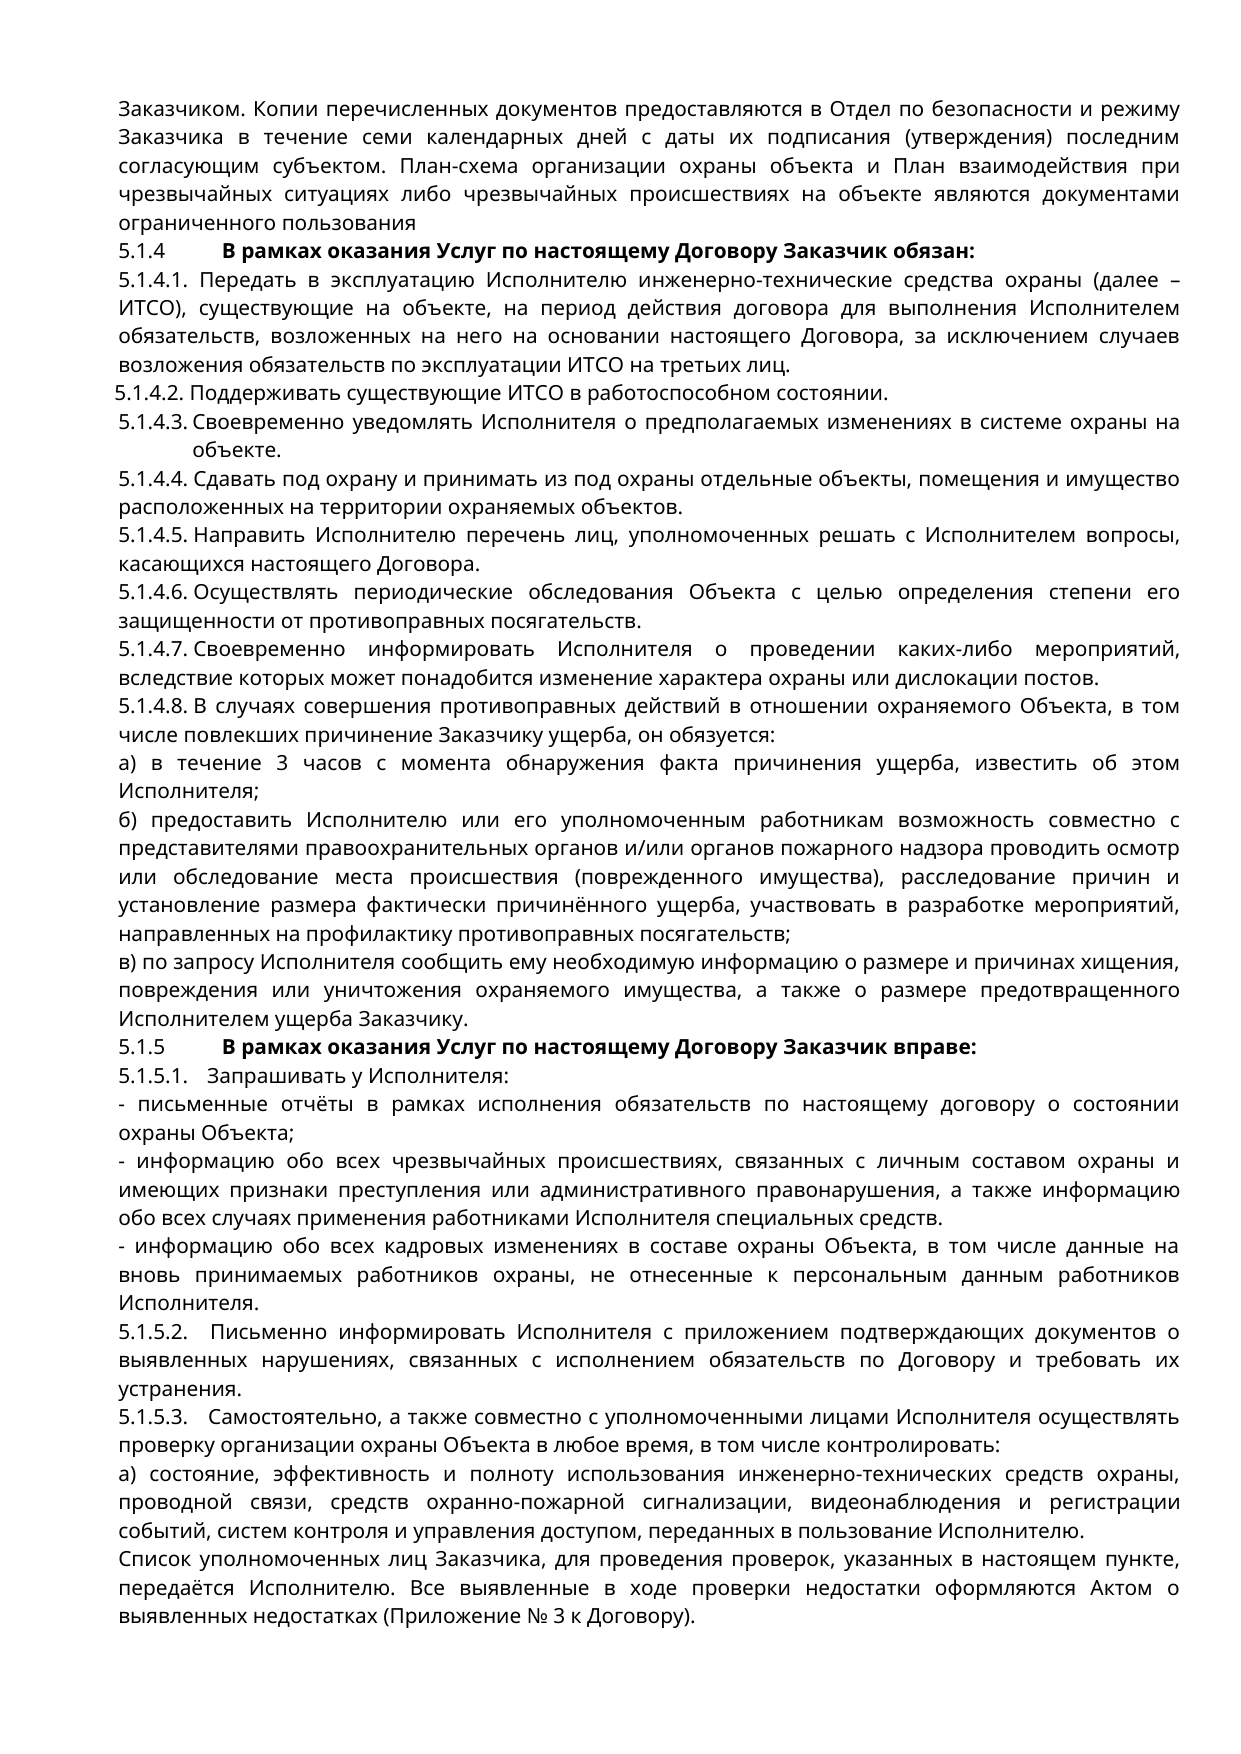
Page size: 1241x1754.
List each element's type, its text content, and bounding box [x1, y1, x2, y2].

list Запрашивать у Исполнителя: [118, 1061, 1181, 1089]
text а) состояние, эффективность и полноту использования инженерно-технических средств охраны, проводной связи, средств охранно-пожарной сигнализации, видеонаблюдения и регистрации событий, систем контроля и управления доступом, переданных в пользование Исполнителю. [118, 1459, 1181, 1544]
list В случаях совершения противоправных действий в отношении охраняемого Объекта, в том числе повлекших причинение Заказчику ущерба, он обязуется: [118, 691, 1181, 748]
list Своевременно информировать Исполнителя о проведении каких-либо мероприятий, вследствие которых может понадобится изменение характера охраны или дислокации постов. [118, 634, 1181, 691]
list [118, 94, 1181, 236]
text - информацию обо всех кадровых изменениях в составе охраны Объекта, в том числе данные на вновь принимаемых работников охраны, не отнесенные к персональным данным работников Исполнителя. [118, 1232, 1181, 1317]
text б) предоставить Исполнителю или его уполномоченным работникам возможность совместно с представителями правоохранительных органов и/или органов пожарного надзора проводить осмотр или обследование места происшествия (поврежденного имущества), расследование причин и установление размера фактически причинённого ущерба, участвовать в разработке мероприятий, направленных на профилактику противоправных посягательств; [118, 805, 1181, 947]
list 5.1.4.1. Передать в эксплуатацию Исполнителю инженерно-технические средства охраны (далее –ИТСО), существующие на объекте, на период действия договора для выполнения Исполнителем обязательств, возложенных на него на основании настоящего Договора, за исключением случаев возложения обязательств по эксплуатации ИТСО на третьих лиц. [118, 265, 1181, 378]
text Список уполномоченных лиц Заказчика, для проведения проверок, указанных в настоящем пункте, передаётся Исполнителю. Все выявленные в ходе проверки недостатки оформляются Актом о выявленных недостатках (Приложение № 3 к Договору). [118, 1544, 1181, 1630]
list В рамках оказания Услуг по настоящему Договору Заказчик обязан: [118, 236, 1181, 265]
text 5.1.5.3. Самостоятельно, а также совместно с уполномоченными лицами Исполнителя осуществлять проверку организации охраны Объекта в любое время, в том числе контролировать: [118, 1402, 1181, 1459]
list В рамках оказания Услуг по настоящему Договору Заказчик вправе: [118, 1032, 1181, 1061]
text - информацию обо всех чрезвычайных происшествиях, связанных с личным составом охраны и имеющих признаки преступления или административного правонарушения, а также информацию обо всех случаях применения работниками Исполнителя специальных средств. [118, 1146, 1181, 1232]
list 5.1.5.2. Письменно информировать Исполнителя с приложением подтверждающих документов о выявленных нарушениях, связанных с исполнением обязательств по Договору и требовать их устранения. [118, 1317, 1181, 1402]
text - письменные отчёты в рамках исполнения обязательств по настоящему договору о состоянии охраны Объекта; [118, 1089, 1181, 1146]
text 5.1.4.2. Поддерживать существующие ИТСО в работоспособном состоянии. [103, 378, 1181, 407]
list Направить Исполнителю перечень лиц, уполномоченных решать с Исполнителем вопросы, касающихся настоящего Договора. [118, 521, 1181, 577]
list Своевременно уведомлять Исполнителя о предполагаемых изменениях в системе охраны на объекте. [118, 407, 1181, 464]
list Осуществлять периодические обследования Объекта с целью определения степени его защищенности от противоправных посягательств. [118, 577, 1181, 634]
text а) в течение 3 часов с момента обнаружения факта причинения ущерба, известить об этом Исполнителя; [118, 748, 1181, 805]
text в) по запросу Исполнителя сообщить ему необходимую информацию о размере и причинах хищения, повреждения или уничтожения охраняемого имущества, а также о размере предотвращенного Исполнителем ущерба Заказчику. [118, 947, 1181, 1032]
list Cдавать под охрану и принимать из под охраны отдельные объекты, помещения и имущество расположенных на территории охраняемых объектов. [118, 464, 1181, 521]
